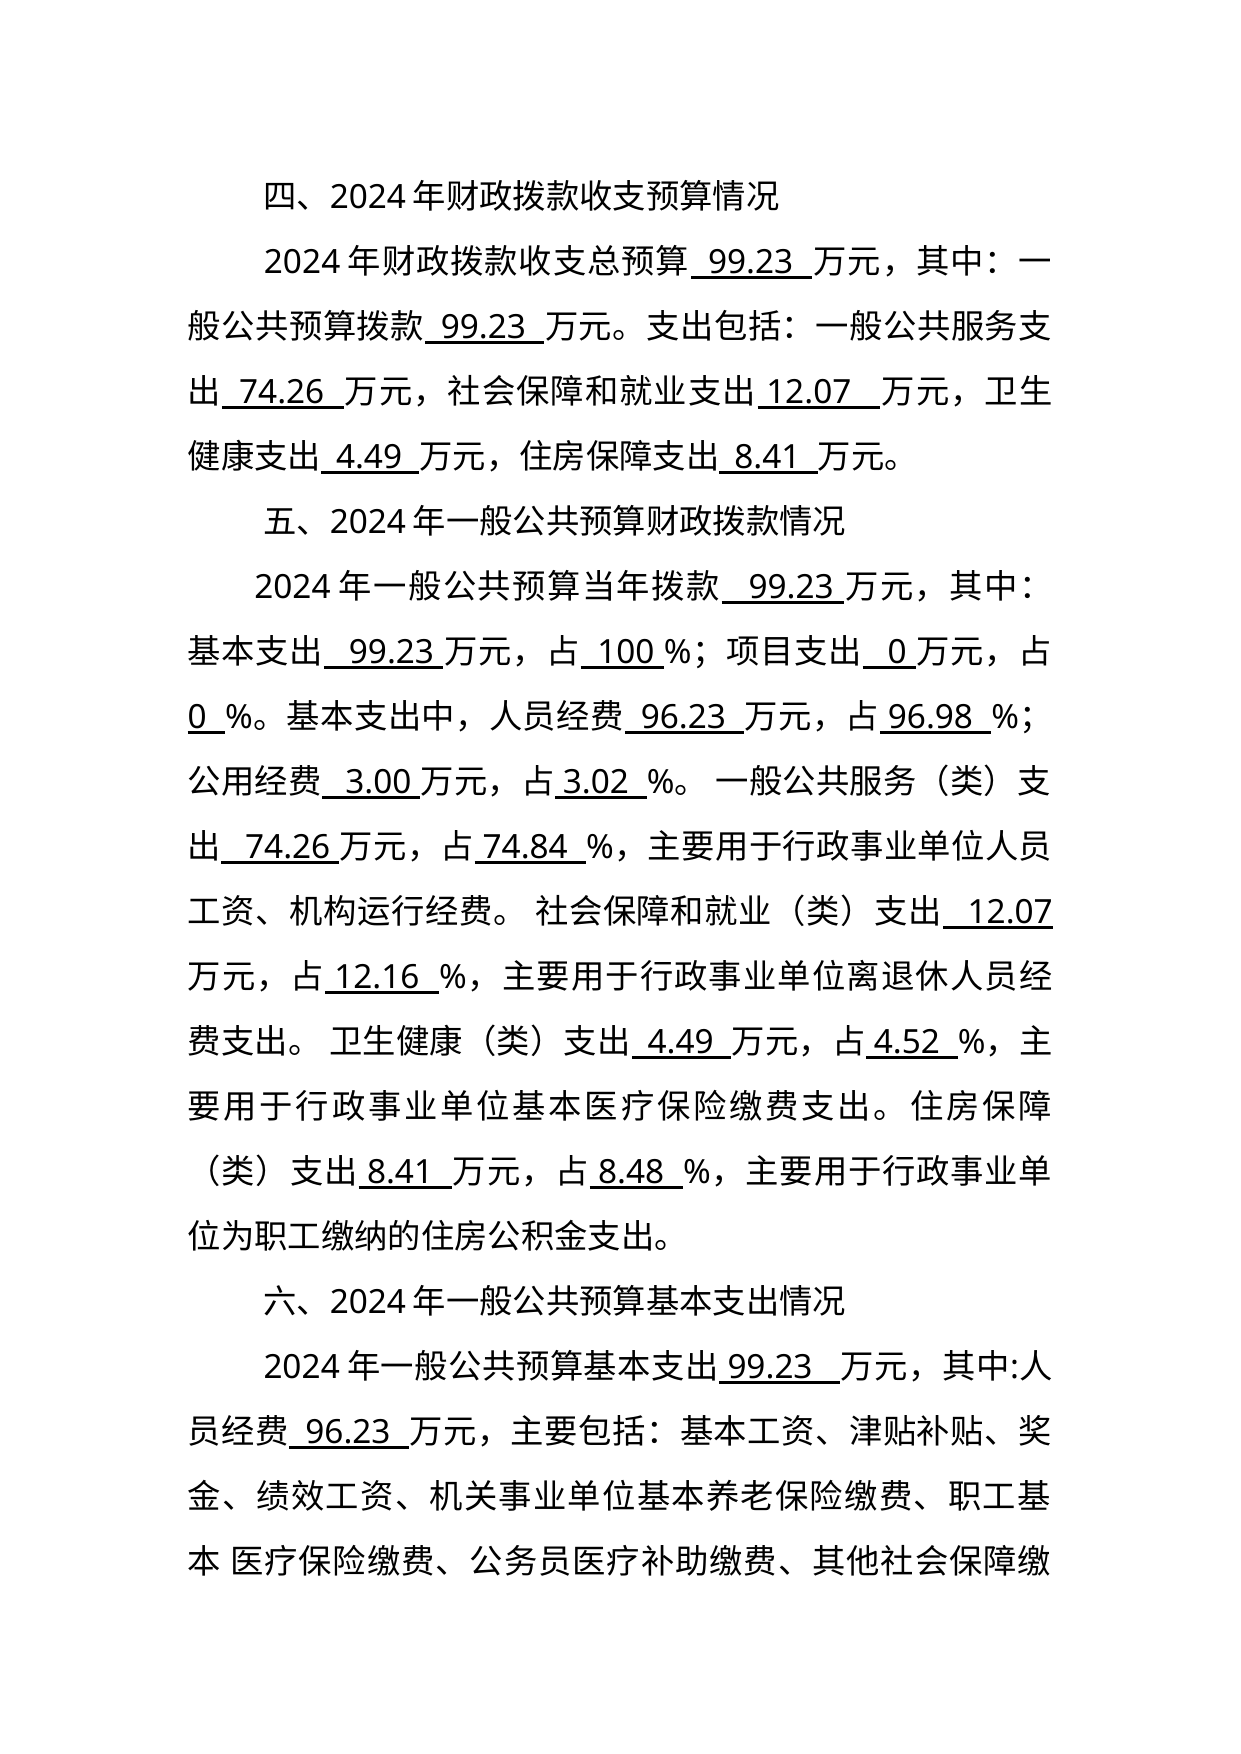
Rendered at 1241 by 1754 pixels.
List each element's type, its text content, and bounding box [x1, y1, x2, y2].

text 五、2024年一般公共预算财政拨款情况 [187, 487, 1053, 552]
text 2024年一般公共预算当年拨款 99.23 万元，其中：基本支出 99.23 万元，占 100 %；项目支出 0 万元，占 0 %。基本支出中，人员经费 96.23 万元，占 96.98 %；公用经费 3.00 万元，占 3.02 %。 一般公共服务（类）支出 74.26 万元，占 74.84 %，主要用于行政事业单位人员工资、机构运行经费。 社会保障和就业（类）支出 12.07 万元，占 12.16 %，主要用于行政事业单位离退休人员经费支出。 卫生健康（类）支出 4.49 万元，占 4.52 %，主要用于行政事业单位基本医疗保险缴费支出。住房保障（类）支出 8.41 万元，占 8.48 %，主要用于行政事业单位为职工缴纳的住房公积金支出。 [187, 552, 1053, 1267]
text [187, 1332, 1053, 1592]
text 2024年财政拨款收支总预算 99.23 万元，其中：一般公共预算拨款 99.23 万元。支出包括：一般公共服务支出 74.26 万元，社会保障和就业支出 12.07 万元，卫生健康支出 4.49 万元，住房保障支出 8.41 万元。 [187, 227, 1053, 487]
text 四、2024年财政拨款收支预算情况 [187, 162, 1053, 227]
text 六、2024年一般公共预算基本支出情况 [187, 1267, 1053, 1332]
